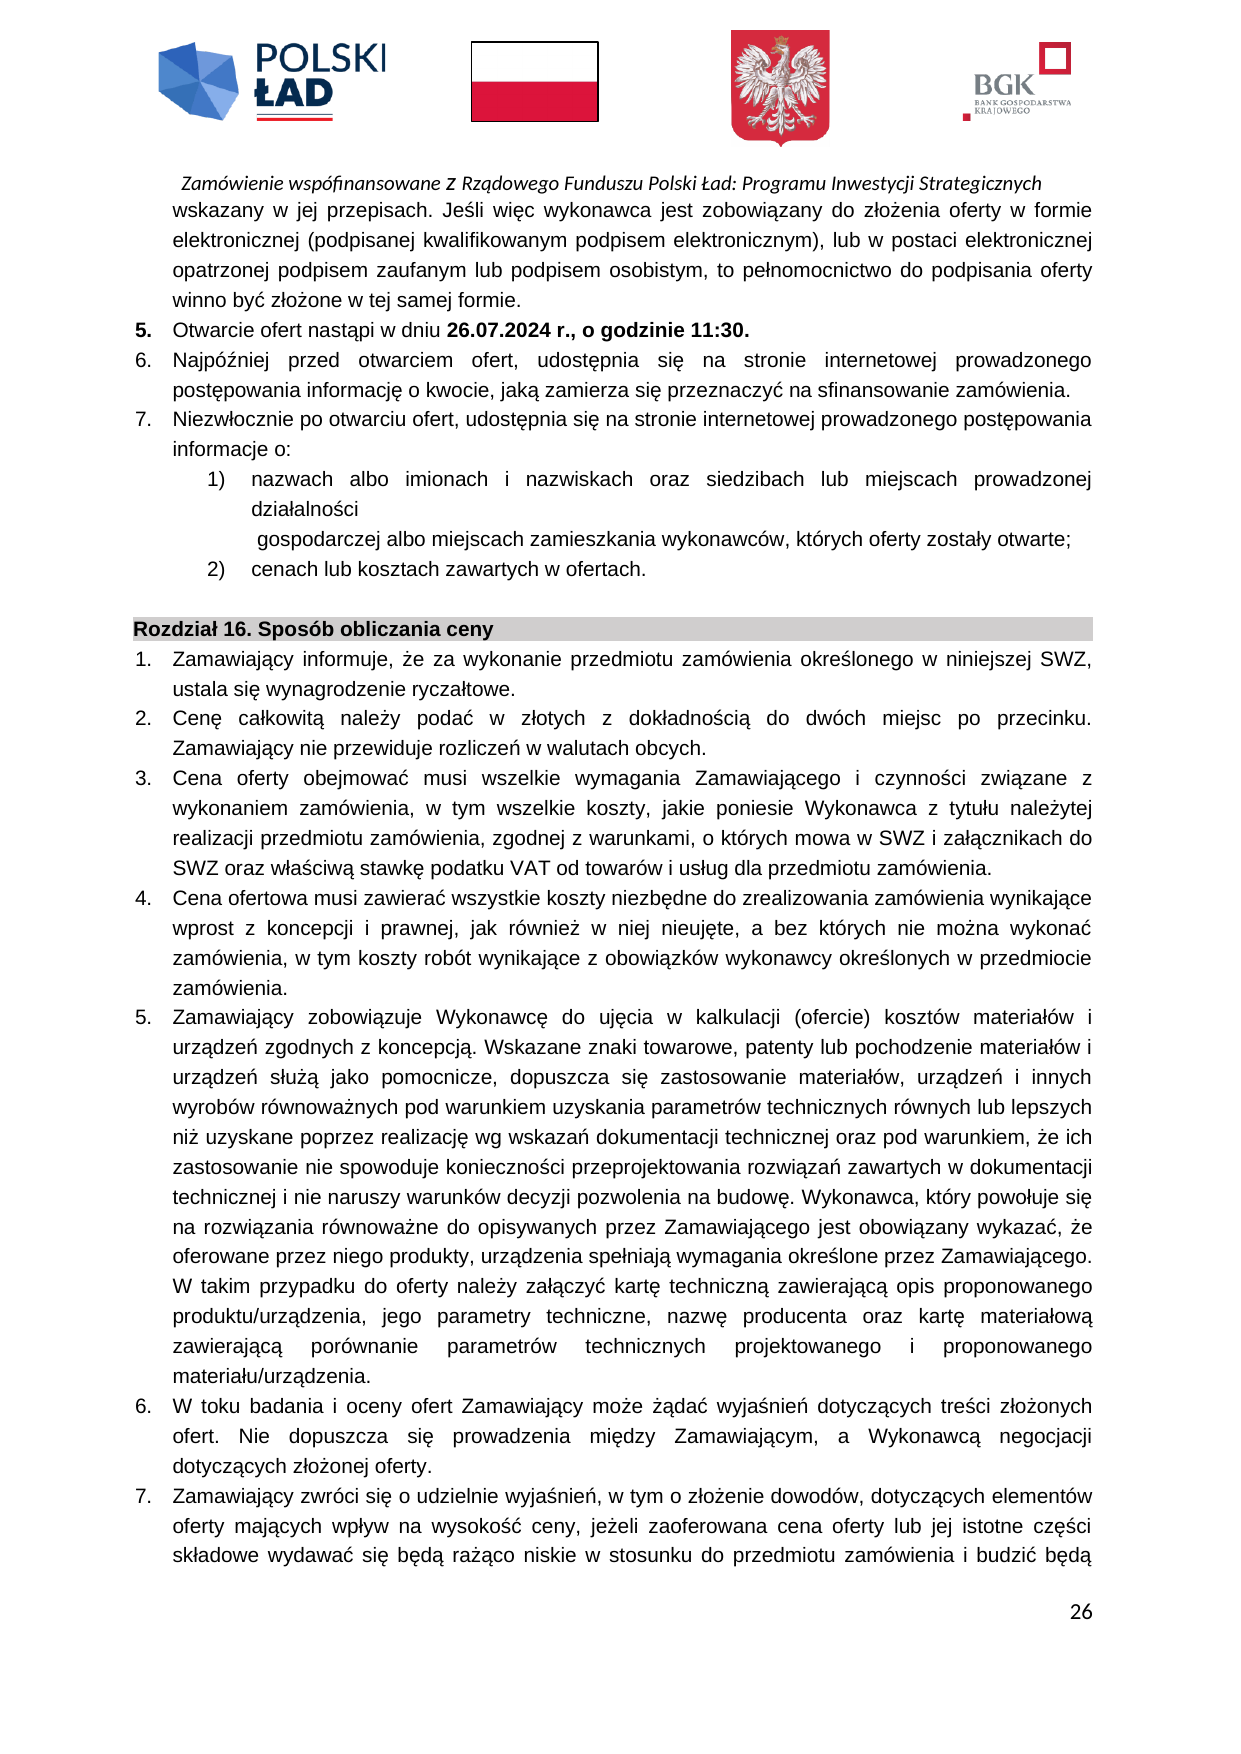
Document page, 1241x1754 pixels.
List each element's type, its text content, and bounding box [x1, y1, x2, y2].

list Zamawiający zobowiązuje Wykonawcę do ujęcia w kalkulacji (ofercie) kosztów materiałów i urządzeń zgodnych z koncepcją. Wskazane znaki towarowe, patenty lub pochodzenie materiałów i urządzeń służą jako pomocnicze, dopuszcza się zastosowanie materiałów, urządzeń i innych wyrobów równoważnych pod warunkiem uzyskania parametrów technicznych równych lub lepszych niż uzyskane poprzez realizację wg wskazań dokumentacji technicznej oraz pod warunkiem, że ich zastosowanie nie spowoduje konieczności przeprojektowania rozwiązań zawartych w dokumentacji technicznej i nie naruszy warunków decyzji pozwolenia na budowę. Wykonawca, który powołuje się na rozwiązania równoważne do opisywanych przez Zamawiającego jest obowiązany wykazać, że oferowane przez niego produkty, urządzenia spełniają wymagania określone przez Zamawiającego. W takim przypadku do oferty należy załączyć kartę techniczną zawierającą opis proponowanego produktu/urządzenia, jego parametry techniczne, nazwę producenta oraz kartę materiałową zawierającą porównanie parametrów technicznych projektowanego i proponowanego materiału/urządzenia. [135, 1005, 1093, 1388]
list Zamawiający informuje, że za wykonanie przedmiotu zamówienia określonego w niniejszej SWZ, ustala się wynagrodzenie ryczałtowe. [135, 646, 1093, 700]
picture [731, 30, 830, 147]
list Niezwłocznie po otwarciu ofert, udostępnia się na stronie internetowej prowadzonego postępowania informacje o: [135, 407, 1093, 461]
list Najpóźniej przed otwarciem ofert, udostępnia się na stronie internetowej prowadzonego postępowania informację o kwocie, jaką zamierza się przeznaczyć na sfinansowanie zamówienia. [135, 347, 1093, 401]
list W toku badania i oceny ofert Zamawiający może żądać wyjaśnień dotyczących treści złożonych ofert. Nie dopuszcza się prowadzenia między Zamawiającym, a Wykonawcą negocjacji dotyczących złożonej oferty. [135, 1394, 1093, 1478]
picture [158, 42, 386, 121]
picture [472, 43, 597, 121]
list Cenę całkowitą należy podać w złotych z dokładnością do dwóch miejsc po przecinku. Zamawiający nie przewiduje rozliczeń w walutach obcych. [135, 706, 1093, 760]
subtitle Rozdział 16. Sposób obliczania ceny [133, 617, 1093, 641]
list Otwarcie ofert nastąpi w dniu 26.07.2024 r., o godzinie 11:30. [135, 318, 1093, 342]
list Cena ofertowa musi zawierać wszystkie koszty niezbędne do zrealizowania zamówienia wynikające wprost z koncepcji i prawnej, jak również w niej nieujęte, a bez których nie można wykonać zamówienia, w tym koszty robót wynikające z obowiązków wykonawcy określonych w przedmiocie zamówienia. [135, 886, 1093, 999]
picture [962, 42, 1071, 121]
list nazwach albo imionach i nazwiskach oraz siedzibach lub miejscach prowadzonej działalności gospodarczej albo miejscach zamieszkania wykonawców, których oferty zostały otwarte; [207, 467, 1093, 551]
list Cena oferty obejmować musi wszelkie wymagania Zamawiającego i czynności związane z wykonaniem zamówienia, w tym wszelkie koszty, jakie poniesie Wykonawca z tytułu należytej realizacji przedmiotu zamówienia, zgodnej z warunkami, o których mowa w SWZ i załącznikach do SWZ oraz właściwą stawkę podatku VAT od towarów i usług dla przedmiotu zamówienia. [135, 766, 1093, 880]
list cenach lub kosztach zawartych w ofertach. [207, 557, 1093, 581]
